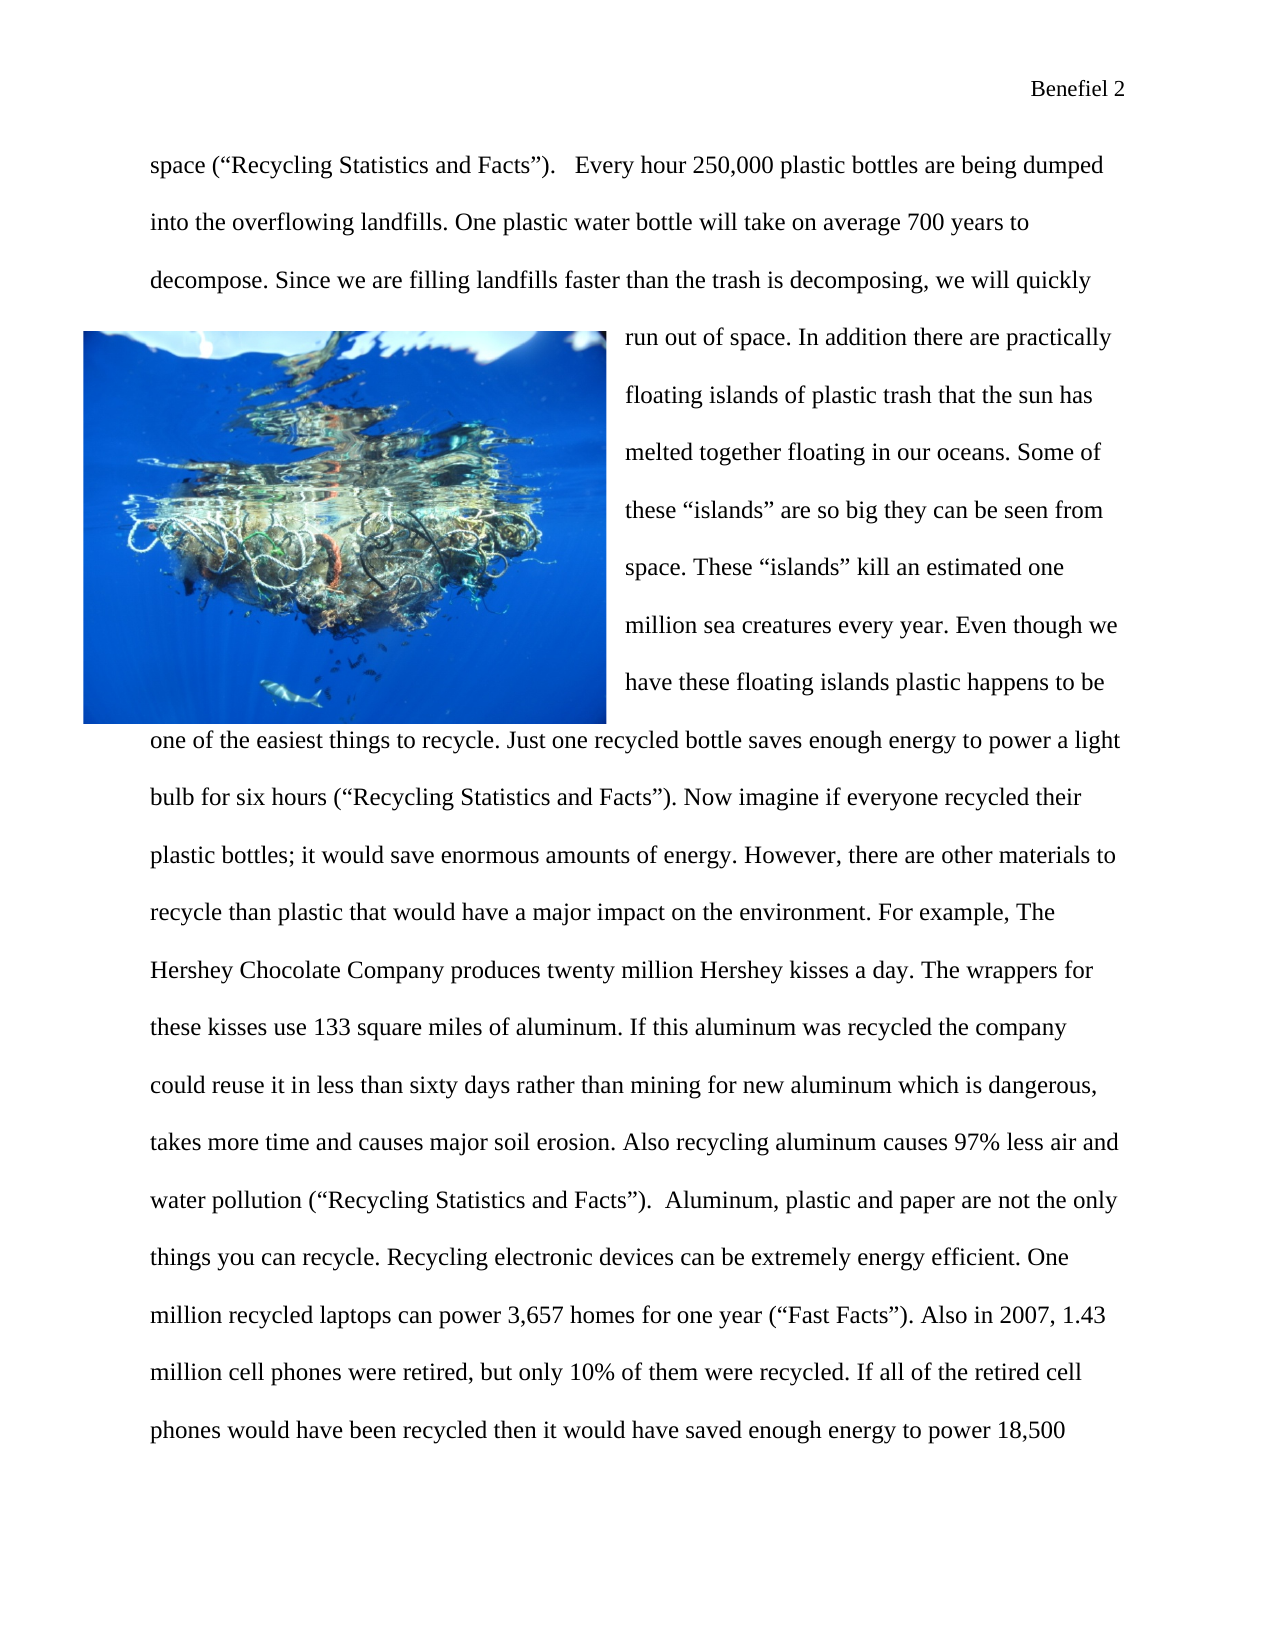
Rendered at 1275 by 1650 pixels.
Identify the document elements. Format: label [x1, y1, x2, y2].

picture [83, 331, 607, 724]
text [150, 150, 1125, 1444]
